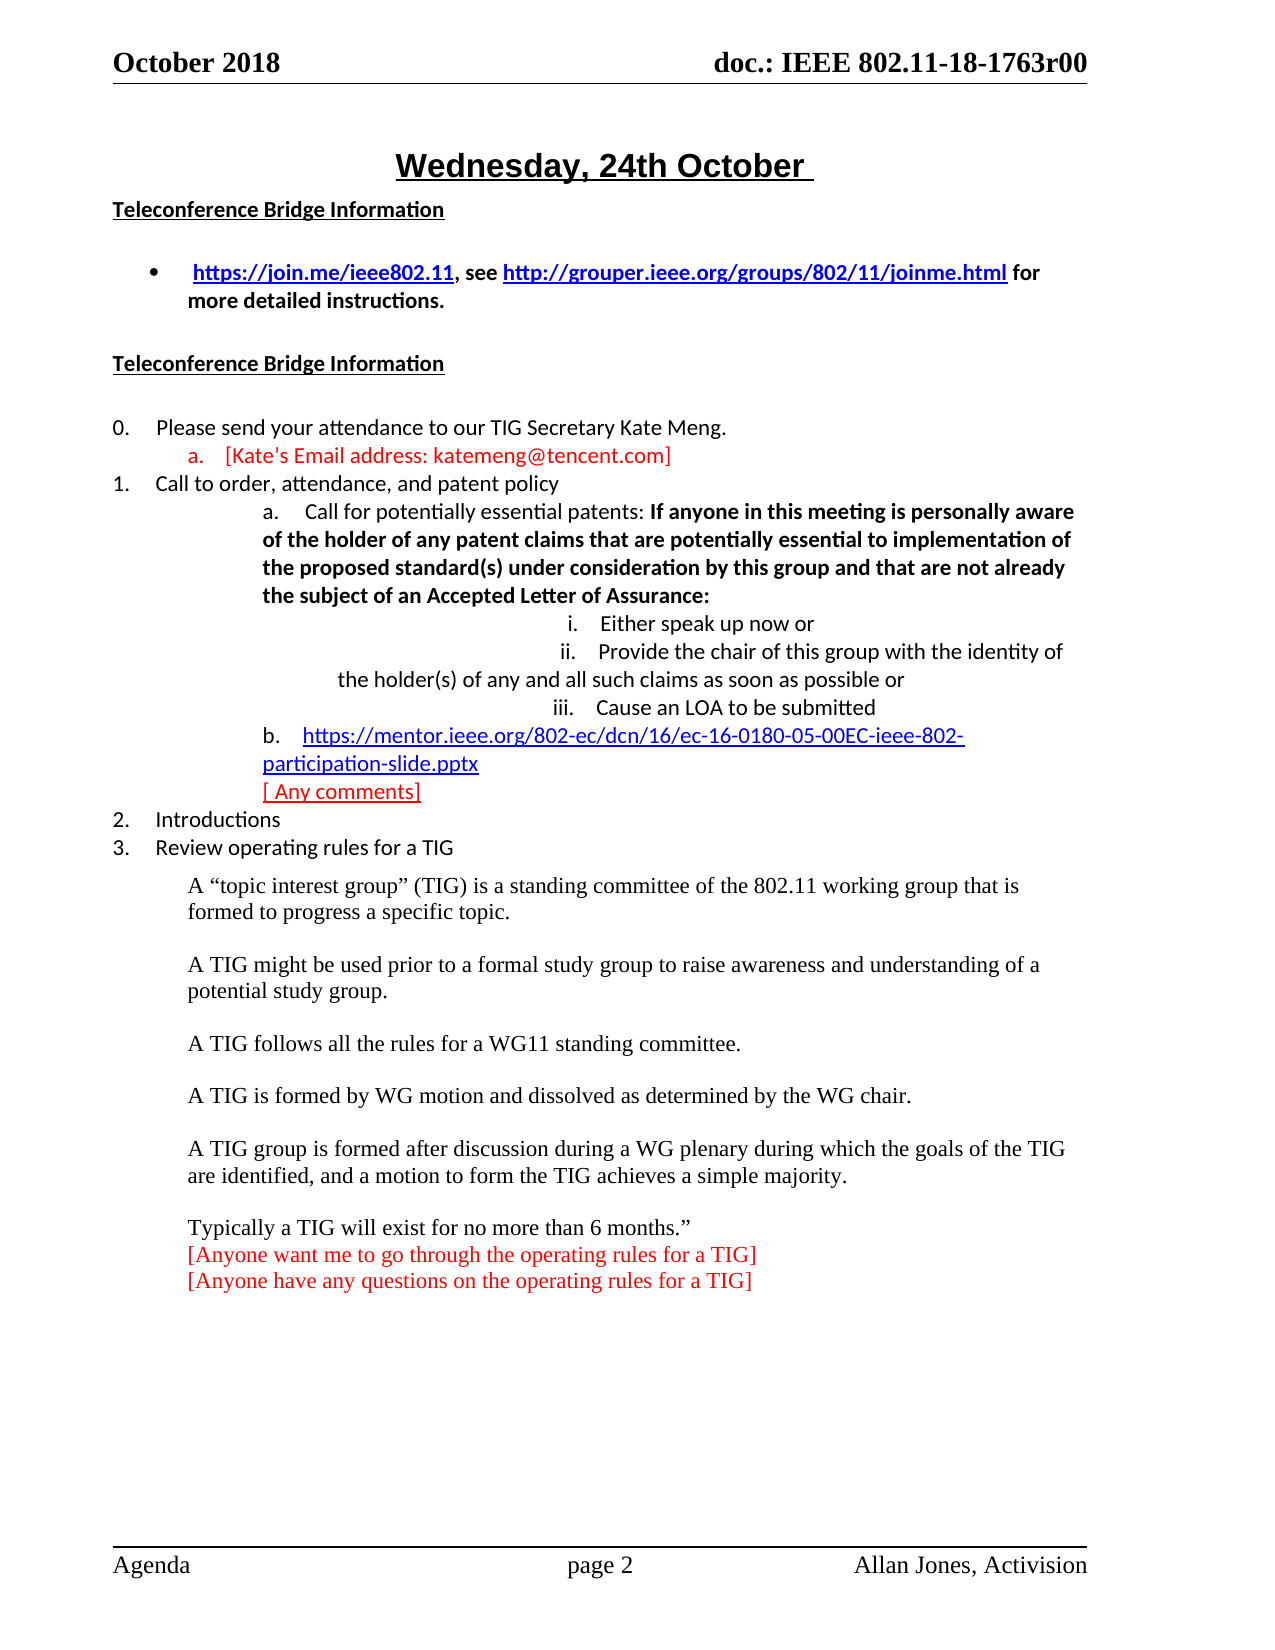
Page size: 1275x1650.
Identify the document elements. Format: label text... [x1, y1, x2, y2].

list 2. Introductions [112, 805, 1087, 833]
list https://join.me/ieee802.11, see http://grouper.ieee.org/groups/802/11/joinme.html for more detailed instructions. [150, 258, 1087, 314]
list Please send your attendance to our TIG Secretary Kate Meng. [112, 413, 1087, 441]
text Teleconference Bridge Information [112, 349, 1087, 378]
subtitle Wednesday, 24th October [112, 146, 1087, 184]
list a. Call for potentially essential patents: If anyone in this meeting is personally aware of the holder of any patent claims that are potentially essential to implementation of the proposed standard(s) under consideration by this group and that are not already the subject of an Accepted Letter of Assurance: [262, 497, 1087, 609]
list iii. Cause an LOA to be submitted [337, 693, 1087, 721]
text A TIG might be used prior to a formal study group to raise awareness and understanding of a potential study group. [187, 951, 1087, 1003]
text A TIG group is formed after discussion during a WG plenary during which the goals of the TIG are identified, and a motion to form the TIG achieves a simple majority. [187, 1135, 1087, 1188]
list 3. Review operating rules for a TIG [112, 833, 1087, 861]
list 1. Call to order, attendance, and patent policy [112, 469, 1087, 497]
text A TIG is formed by WG motion and dissolved as determined by the WG chair. [187, 1083, 1087, 1109]
text Teleconference Bridge Information [112, 195, 1087, 223]
text A “topic interest group” (TIG) is a standing committee of the 802.11 working group that is formed to progress a specific topic. [187, 872, 1087, 924]
list [Kate’s Email address: katemeng@tencent.com] [187, 441, 1087, 469]
list i. Either speak up now or [337, 609, 1087, 637]
text Typically a TIG will exist for no more than 6 months.” [187, 1214, 1087, 1241]
text [Anyone want me to go through the operating rules for a TIG] [187, 1241, 1087, 1267]
list ii. Provide the chair of this group with the identity of the holder(s) of any and all such claims as soon as possible or [337, 637, 1087, 693]
list b. https://mentor.ieee.org/802-ec/dcn/16/ec-16-0180-05-00EC-ieee-802-participation-slide.pptx [262, 721, 1087, 777]
text A TIG follows all the rules for a WG11 standing committee. [187, 1030, 1087, 1056]
text [Anyone have any questions on the operating rules for a TIG] [187, 1267, 1087, 1293]
list [ Any comments] [262, 777, 1087, 805]
